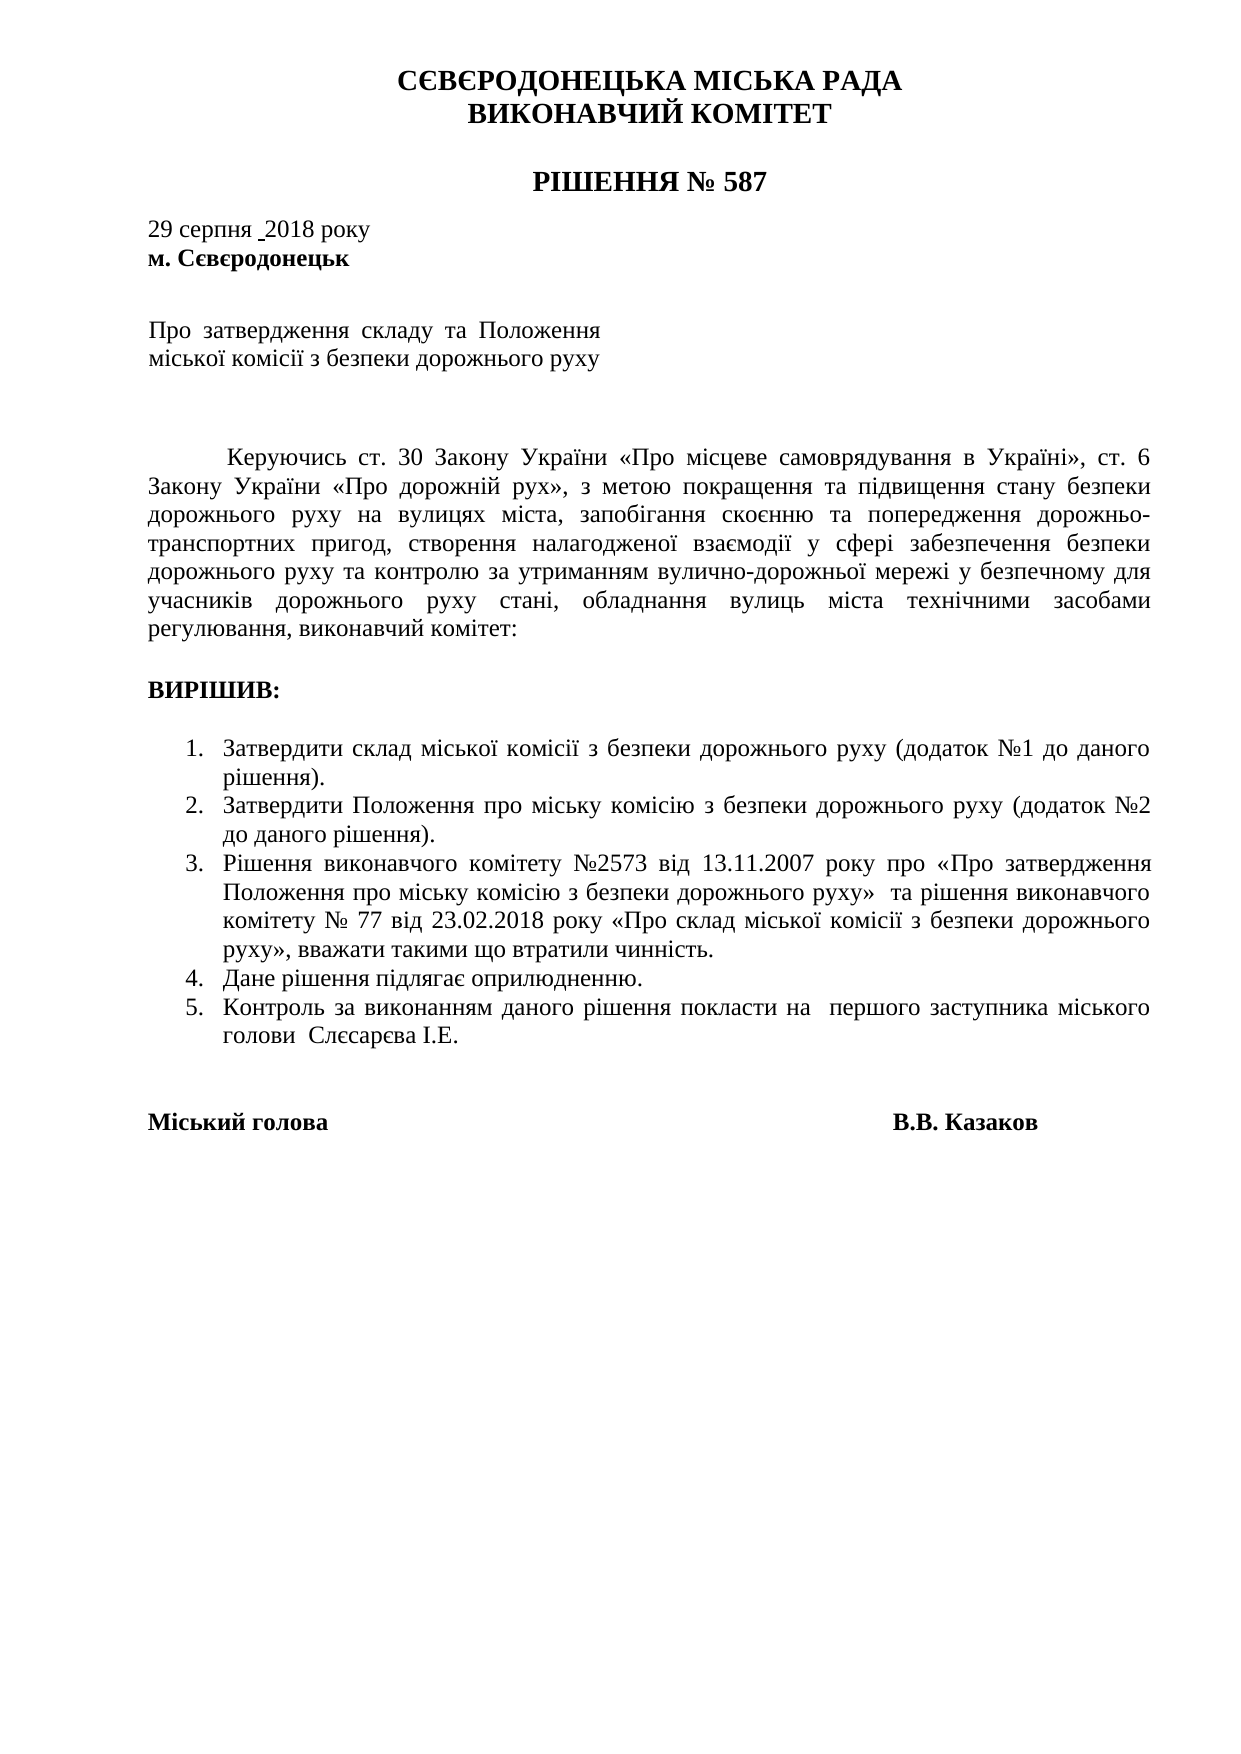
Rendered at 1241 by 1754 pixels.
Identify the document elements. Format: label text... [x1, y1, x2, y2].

subtitle ВИКОНАВЧИЙ КОМІТЕТ [148, 97, 1152, 130]
text Міський голова В.В. Казаков [148, 1107, 1152, 1136]
text 29 серпня 2018 року [148, 214, 1152, 243]
subtitle РІШЕННЯ 587 [148, 164, 1152, 197]
list Дане рішення підлягає оприлюдненню. [185, 963, 1152, 992]
list Рішення виконавчого комітету №2573 від 13.11.2007 року про «Про затвердження Положення про міську комісію з безпеки дорожнього руху» та рішення виконавчого комітету № 77 від 23.02.2018 року «Про склад міської комісії з безпеки дорожнього руху», вважати такими що втратили чинність. [185, 848, 1152, 963]
list Контроль за виконанням даного рішення покласти на першого заступника міського голови Слєсарєва І.Е. [185, 992, 1152, 1049]
text м. Сєвєродонецьк [148, 243, 1152, 272]
text Про затвердження складу та Положення міської комісії з безпеки дорожнього руху [148, 315, 601, 372]
text ВИРІШИВ: [148, 676, 1155, 704]
text Керуючись ст. 30 Закону України «Про місцеве самоврядування в Україні», ст. 6 Закону України «Про дорожній рух», з метою покращення та підвищення стану безпеки дорожнього руху на вулицях міста, запобігання скоєнню та попередження дорожньо-транспортних пригод, створення налагодженої взаємодії у сфері забезпечення безпеки дорожнього руху та контролю за утриманням вулично-дорожньої мережі у безпечному для учасників дорожнього руху стані, обладнання вулиць міста технічними засобами регулювання, виконавчий комітет: [148, 443, 1152, 642]
list Затвердити склад міської комісії з безпеки дорожнього руху (додаток №1 до даного рішення). [185, 733, 1152, 791]
subtitle СЄВЄРОДОНЕЦЬКА МІСЬКА РАДА [148, 63, 1152, 97]
list Затвердити Положення про міську комісію з безпеки дорожнього руху (додаток №2 до даного рішення). [185, 791, 1152, 848]
